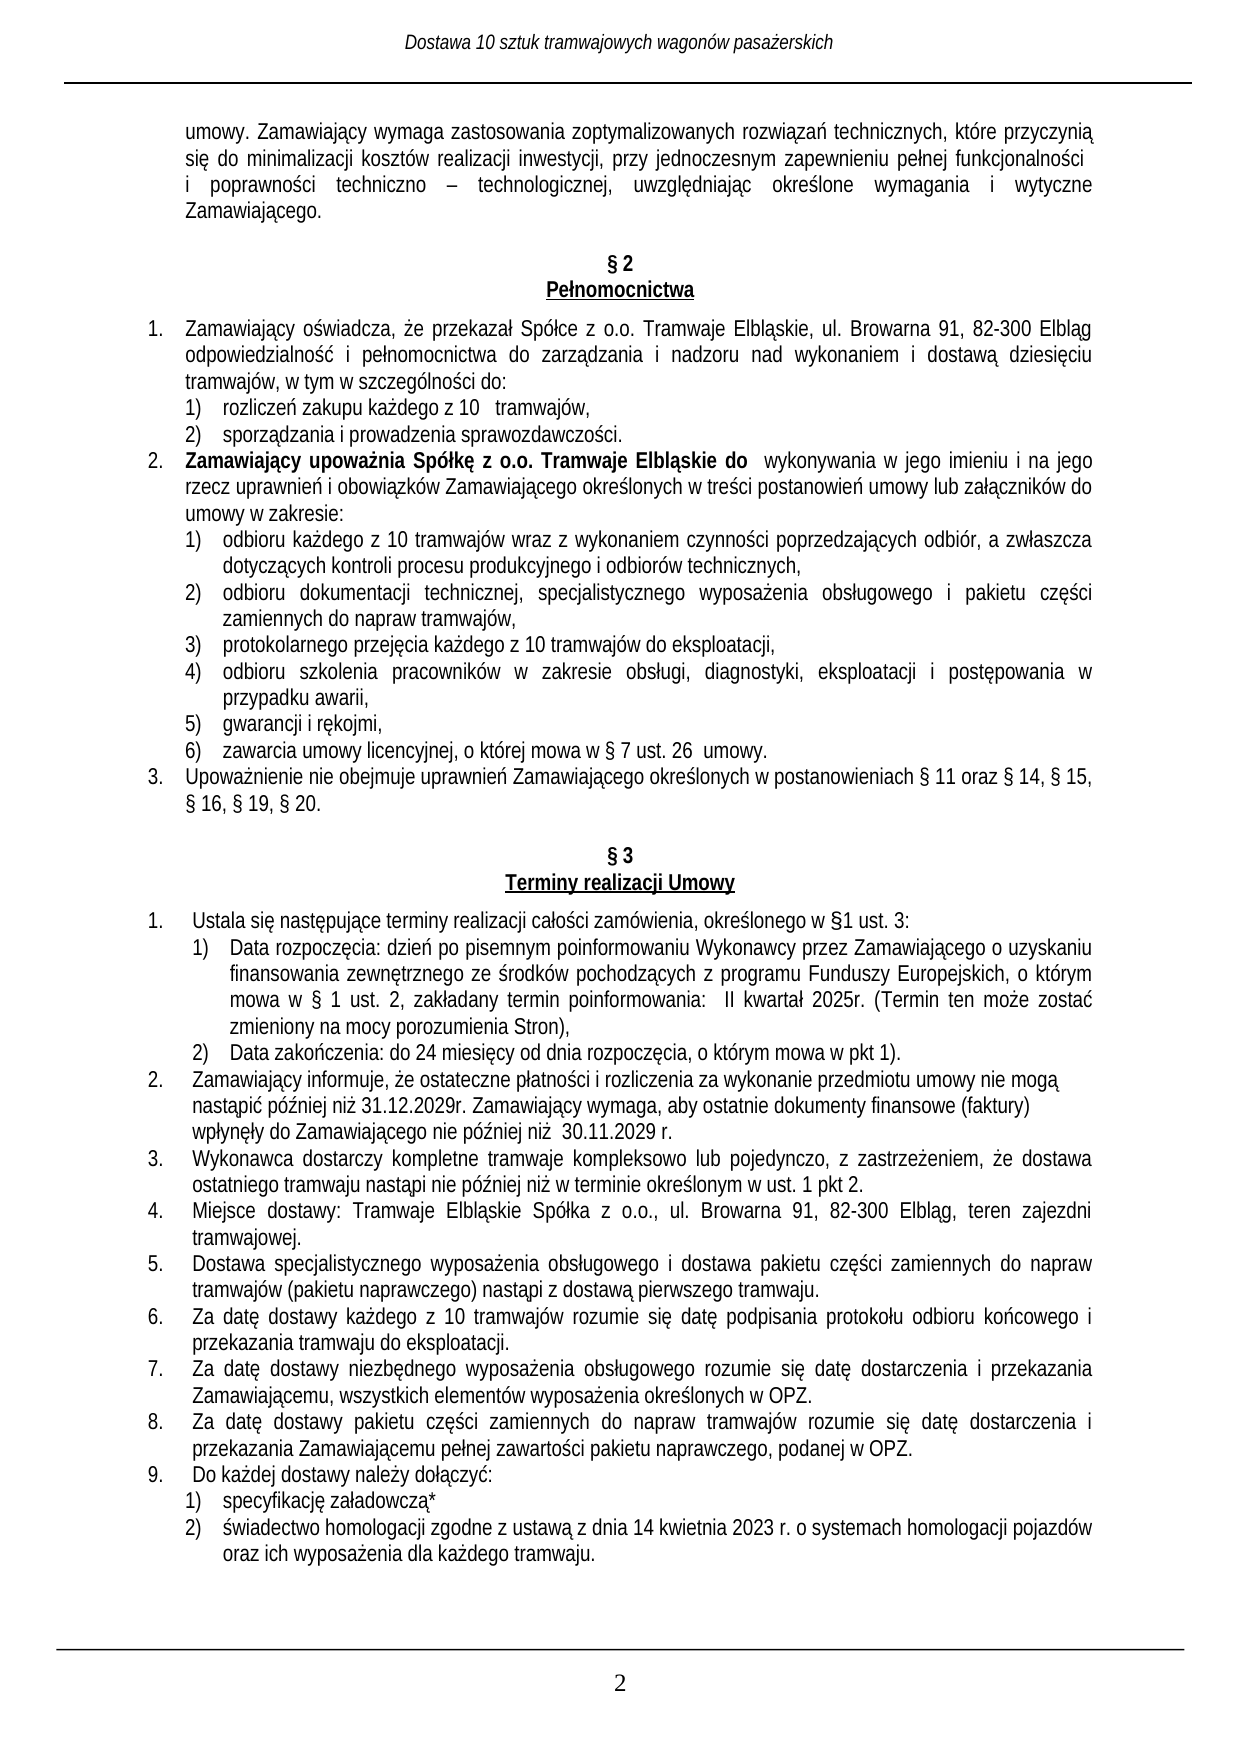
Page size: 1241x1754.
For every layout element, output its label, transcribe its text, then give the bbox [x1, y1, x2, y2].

list Zamawiający oświadcza, że przekazał Spółce z o.o. Tramwaje Elbląskie, ul. Browarna 91, 82-300 Elbląg odpowiedzialność i pełnomocnictwa do zarządzania i nadzoru nad wykonaniem i dostawą dziesięciu tramwajów, w tym w szczególności do: [148, 315, 1093, 394]
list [148, 118, 1093, 223]
text § 2 [148, 250, 1093, 276]
list Zamawiający upoważnia Spółkę z o.o. Tramwaje Elbląskie do wykonywania w jego imieniu i na jego rzecz uprawnień i obowiązków Zamawiającego określonych w treści postanowień umowy lub załączników do umowy w zakresie: [148, 447, 1093, 526]
list specyfikację załadowczą* [185, 1487, 1093, 1513]
list gwarancji i rękojmi, [185, 710, 1093, 737]
text Terminy realizacji Umowy [148, 868, 1093, 895]
list zawarcia umowy licencyjnej, o której mowa w § 7 ust. 26 umowy. [185, 737, 1093, 763]
list Za datę dostawy niezbędnego wyposażenia obsługowego rozumie się datę dostarczenia i przekazania Zamawiającemu, wszystkich elementów wyposażenia określonych w OPZ. [148, 1355, 1093, 1408]
list Upoważnienie nie obejmuje uprawnień Zamawiającego określonych w postanowieniach § 11 oraz § 14, § 15, § 16, § 19, § 20. [148, 763, 1093, 816]
list Za datę dostawy każdego z 10 tramwajów rozumie się datę podpisania protokołu odbioru końcowego i przekazania tramwaju do eksploatacji. [148, 1303, 1093, 1355]
list odbioru każdego z 10 tramwajów wraz z wykonaniem czynności poprzedzających odbiór, a zwłaszcza dotyczących kontroli procesu produkcyjnego i odbiorów technicznych, [185, 526, 1093, 579]
list sporządzania i prowadzenia sprawozdawczości. [185, 421, 1093, 447]
list odbioru dokumentacji technicznej, specjalistycznego wyposażenia obsługowego i pakietu części zamiennych do napraw tramwajów, [185, 579, 1093, 631]
list protokolarnego przejęcia każdego z 10 tramwajów do eksploatacji, [185, 631, 1093, 658]
list Ustala się następujące terminy realizacji całości zamówienia, określonego w §1 ust. 3: [148, 907, 1093, 934]
list Za datę dostawy pakietu części zamiennych do napraw tramwajów rozumie się datę dostarczenia i przekazania Zamawiającemu pełnej zawartości pakietu naprawczego, podanej w OPZ. [148, 1408, 1093, 1461]
list świadectwo homologacji zgodne z ustawą z dnia 14 kwietnia 2023 r. o systemach homologacji pojazdów oraz ich wyposażenia dla każdego tramwaju. [185, 1513, 1093, 1566]
text § 3 [148, 842, 1093, 868]
list rozliczeń zakupu każdego z 10 tramwajów, [185, 394, 1093, 421]
list Dostawa specjalistycznego wyposażenia obsługowego i dostawa pakietu części zamiennych do napraw tramwajów (pakietu naprawczego) nastąpi z dostawą pierwszego tramwaju. [148, 1250, 1093, 1303]
list Miejsce dostawy: Tramwaje Elbląskie Spółka z o.o., ul. Browarna 91, 82-300 Elbląg, teren zajezdni tramwajowej. [148, 1197, 1093, 1250]
list Wykonawca dostarczy kompletne tramwaje kompleksowo lub pojedynczo, z zastrzeżeniem, że dostawa ostatniego tramwaju nastąpi nie później niż w terminie określonym w ust. 1 pkt 2. [148, 1144, 1093, 1197]
text Pełnomocnictwa [148, 276, 1093, 303]
list Data zakończenia: do 24 miesięcy od dnia rozpoczęcia, o którym mowa w pkt 1). [192, 1039, 1093, 1066]
list Zamawiający informuje, że ostateczne płatności i rozliczenia za wykonanie przedmiotu umowy nie mogą nastąpić później niż 31.12.2029r. Zamawiający wymaga, aby ostatnie dokumenty finansowe (faktury) wpłynęły do Zamawiającego nie później niż 30.11.2029 r. [148, 1066, 1093, 1144]
list Do każdej dostawy należy dołączyć: [148, 1461, 1093, 1487]
list odbioru szkolenia pracowników w zakresie obsługi, diagnostyki, eksploatacji i postępowania w przypadku awarii, [185, 658, 1093, 710]
list Data rozpoczęcia: dzień po pisemnym poinformowaniu Wykonawcy przez Zamawiającego o uzyskaniu finansowania zewnętrznego ze środków pochodzących z programu Funduszy Europejskich, o którym mowa w § 1 ust. 2, zakładany termin poinformowania: II kwartał 2025r. (Termin ten może zostać zmieniony na mocy porozumienia Stron), [192, 934, 1093, 1039]
